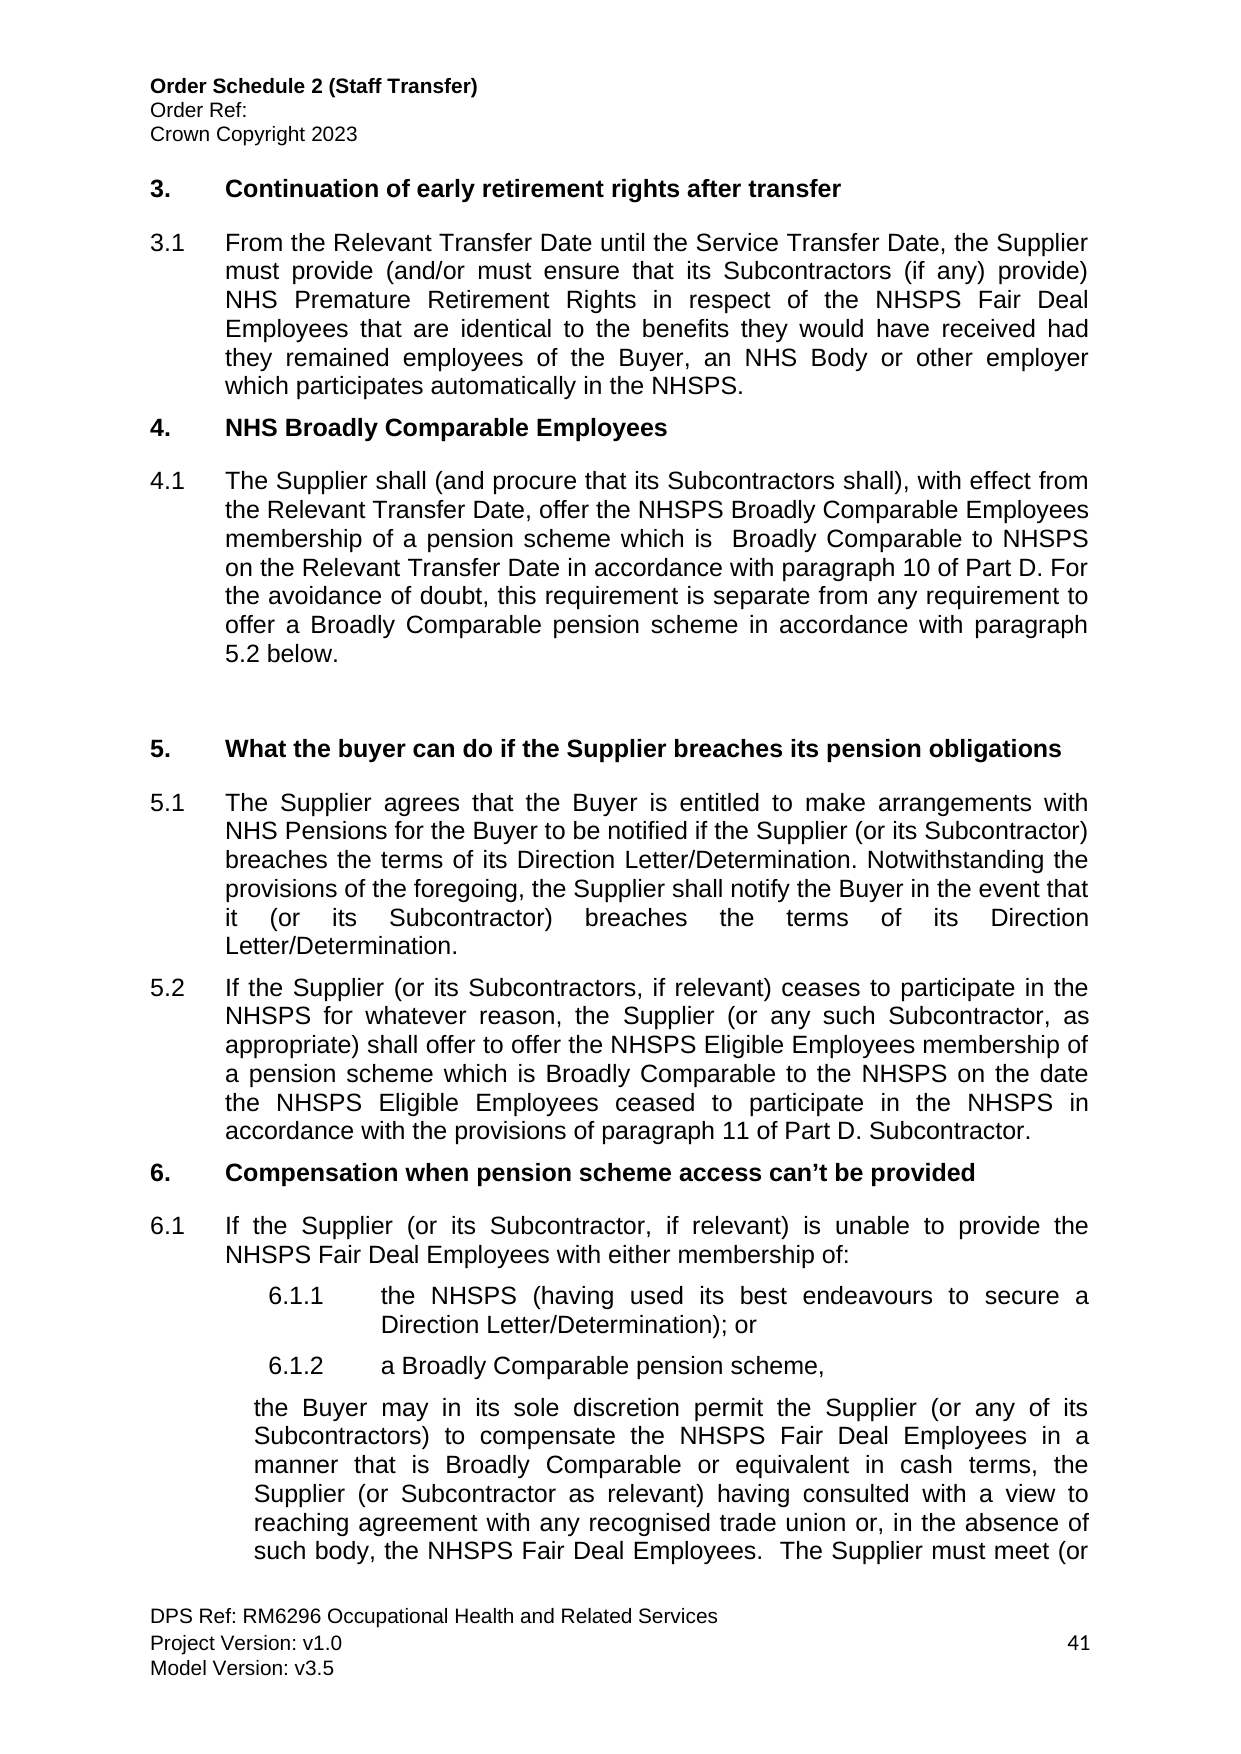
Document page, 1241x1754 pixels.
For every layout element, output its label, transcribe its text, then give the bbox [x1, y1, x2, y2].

list NHS Broadly Comparable Employees [150, 412, 1090, 441]
list a Broadly Comparable pension scheme, [268, 1351, 1090, 1380]
list the NHSPS (having used its best endeavours to secure a Direction Letter/Determination); or [268, 1281, 1090, 1339]
list The Supplier agrees that the Buyer is entitled to make arrangements with NHS Pensions for the Buyer to be notified if the Supplier (or its Subcontractor) breaches the terms of its Direction Letter/Determination. Notwithstanding the provisions of the foregoing, the Supplier shall notify the Buyer in the event that it (or its Subcontractor) breaches the terms of its Direction Letter/Determination. [150, 787, 1090, 960]
list From the Relevant Transfer Date until the Service Transfer Date, the Supplier must provide (and/or must ensure that its Subcontractors (if any) provide) NHS Premature Retirement Rights in respect of the NHSPS Fair Deal Employees that are identical to the benefits they would have received had they remained employees of the Buyer, an NHS Body or other employer which participates automatically in the NHSPS. [150, 227, 1090, 400]
list The Supplier shall (and procure that its Subcontractors shall), with effect from the Relevant Transfer Date, offer the NHSPS Broadly Comparable Employees membership of a pension scheme which is Broadly Comparable to NHSPS on the Relevant Transfer Date in accordance with paragraph 10 of Part D. For the avoidance of doubt, this requirement is separate from any requirement to offer a Broadly Comparable pension scheme in accordance with paragraph 5.2 below. [150, 466, 1090, 667]
list Compensation when pension scheme access can’t be provided [150, 1157, 1090, 1186]
list Continuation of early retirement rights after transfer [150, 174, 1090, 202]
list If the Supplier (or its Subcontractor, if relevant) is unable to provide the NHSPS Fair Deal Employees with either membership of: [150, 1211, 1090, 1269]
list What the buyer can do if the Supplier breaches its pension obligations [150, 734, 1090, 762]
list If the Supplier (or its Subcontractors, if relevant) ceases to participate in the NHSPS for whatever reason, the Supplier (or any such Subcontractor, as appropriate) shall offer to offer the NHSPS Eligible Employees membership of a pension scheme which is Broadly Comparable to the NHSPS on the date the NHSPS Eligible Employees ceased to participate in the NHSPS in accordance with the provisions of paragraph 11 of Part D. Subcontractor. [150, 972, 1090, 1145]
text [253, 1392, 1090, 1565]
